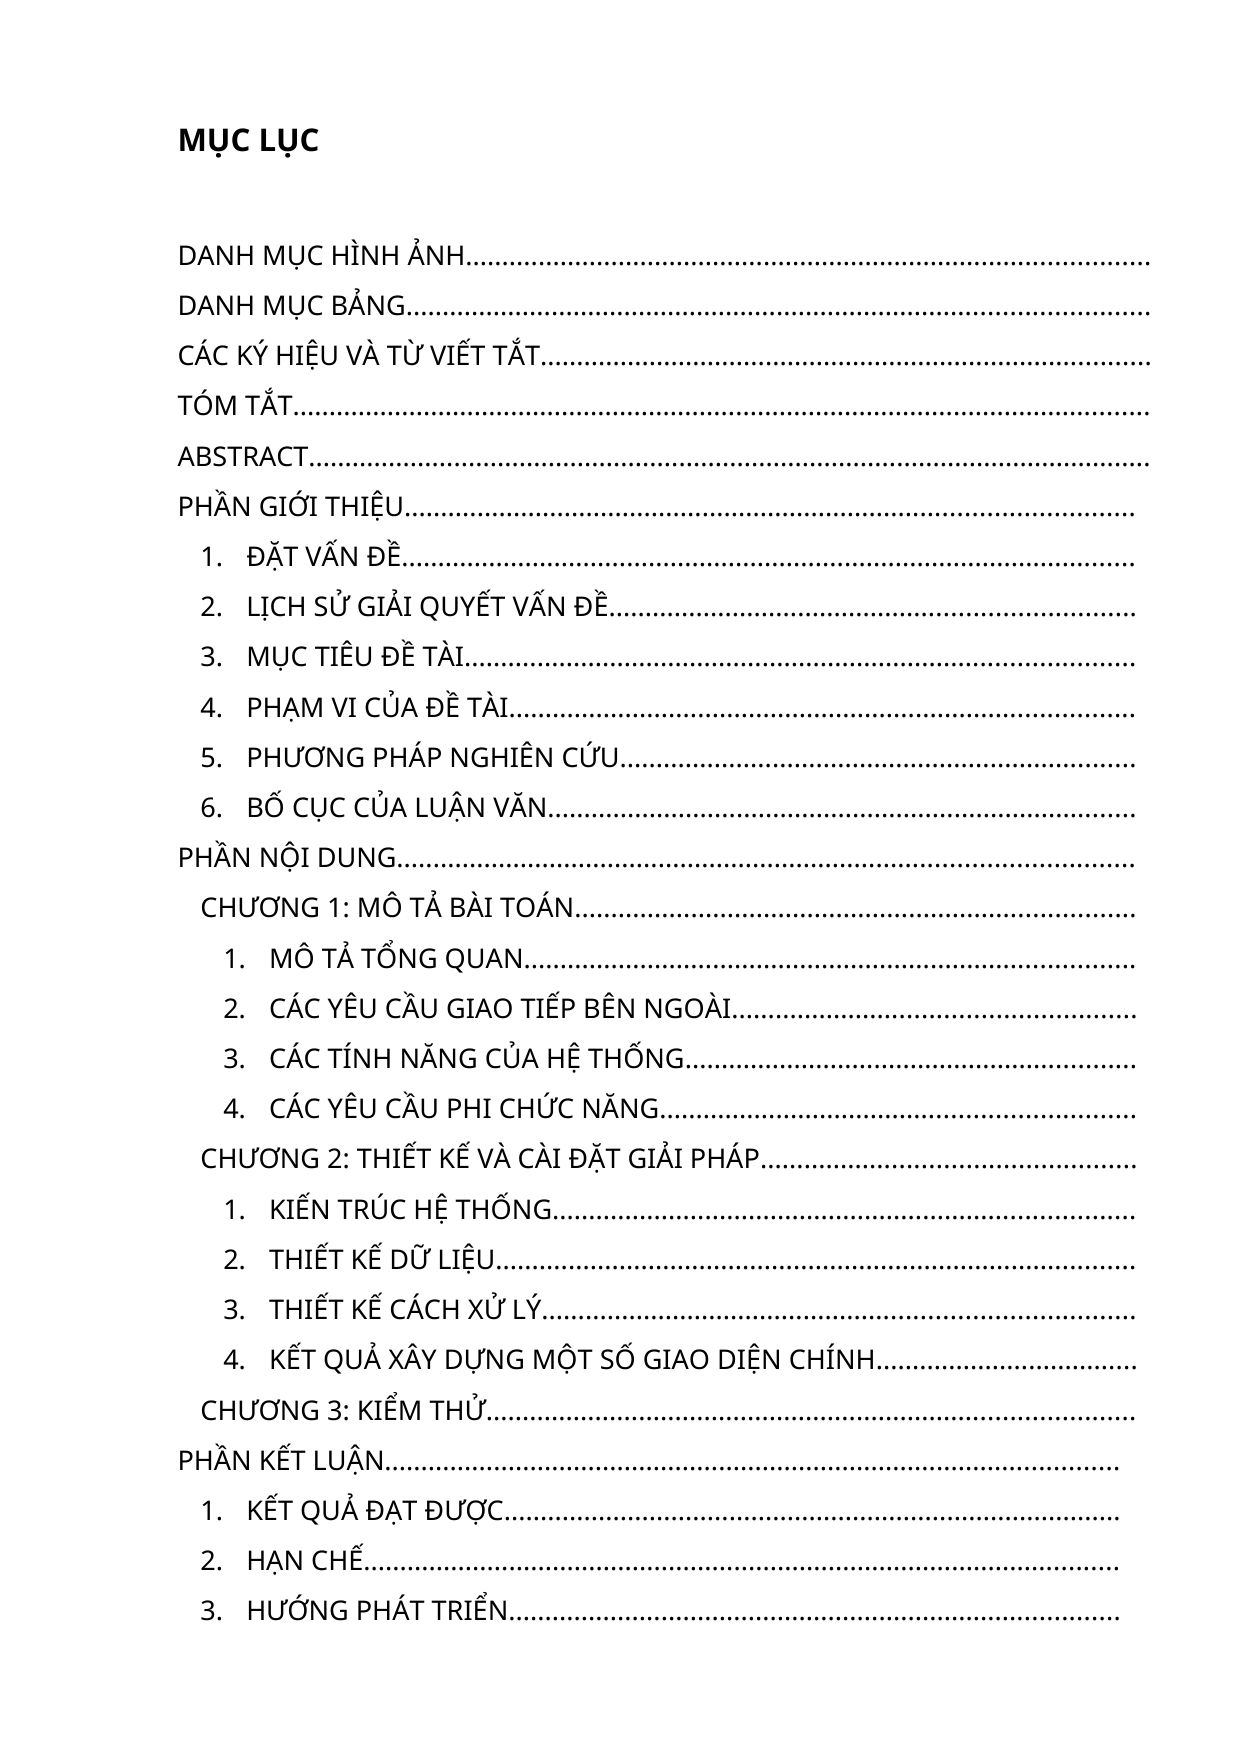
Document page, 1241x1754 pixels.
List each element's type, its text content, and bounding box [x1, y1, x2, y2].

text MỤC LỤC [177, 118, 1122, 161]
